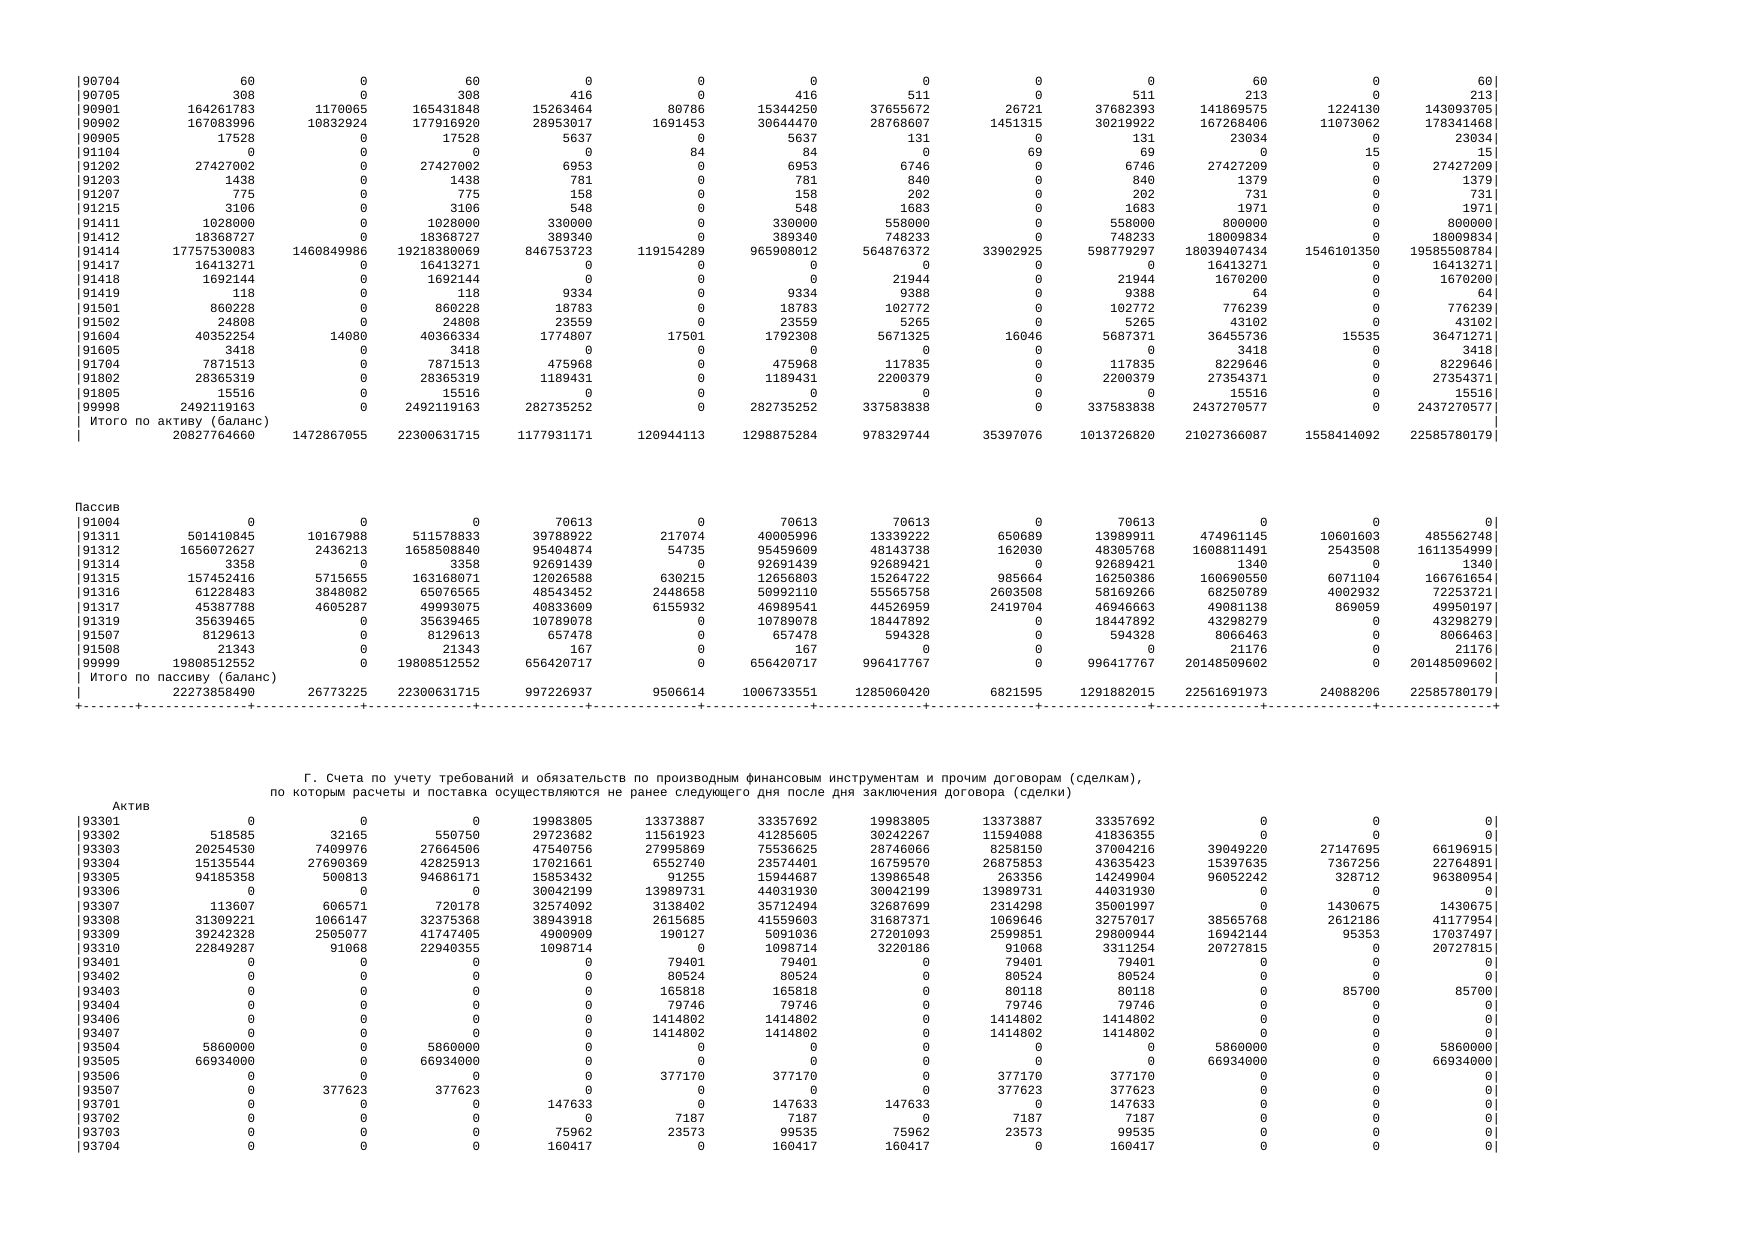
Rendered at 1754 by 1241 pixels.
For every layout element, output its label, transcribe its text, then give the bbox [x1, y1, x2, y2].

text Пассив [75, 501, 1679, 516]
text |91104 0 0 0 0 84 84 0 69 69 0 15 15| [75, 146, 1679, 160]
text |91316 61228483 3848082 65076565 48543452 2448658 50992110 55565758 2603508 58169266 68250789 4002932 72253721| [75, 586, 1679, 601]
text |91311 501410845 10167988 511578833 39788922 217074 40005996 13339222 650689 13989911 474961145 10601603 485562748| [75, 530, 1679, 544]
text | 22273858490 26773225 22300631715 997226937 9506614 1006733551 1285060420 6821595 1291882015 22561691973 24088206 22585780179| [75, 686, 1679, 700]
text |91414 17757530083 1460849986 19218380069 846753723 119154289 965908012 564876372 33902925 598779297 18039407434 1546101350 19585508784| [75, 245, 1679, 259]
text |90705 308 0 308 416 0 416 511 0 511 213 0 213| [75, 89, 1679, 103]
text |93307 113607 606571 720178 32574092 3138402 35712494 32687699 2314298 35001997 0 1430675 1430675| [75, 899, 1679, 914]
text |93701 0 0 0 147633 0 147633 147633 0 147633 0 0 0| [75, 1098, 1679, 1112]
text |93506 0 0 0 0 377170 377170 0 377170 377170 0 0 0| [75, 1069, 1679, 1084]
text |91203 1438 0 1438 781 0 781 840 0 840 1379 0 1379| [75, 174, 1679, 188]
text |90905 17528 0 17528 5637 0 5637 131 0 131 23034 0 23034| [75, 132, 1679, 146]
text |91411 1028000 0 1028000 330000 0 330000 558000 0 558000 800000 0 800000| [75, 217, 1679, 231]
text | Итого по пассиву (баланс) | [75, 671, 1679, 686]
text |91704 7871513 0 7871513 475968 0 475968 117835 0 117835 8229646 0 8229646| [75, 358, 1679, 372]
text |93507 0 377623 377623 0 0 0 0 377623 377623 0 0 0| [75, 1084, 1679, 1098]
text |91312 1656072627 2436213 1658508840 95404874 54735 95459609 48143738 162030 48305768 1608811491 2543508 1611354999| [75, 544, 1679, 558]
text +-------+--------------+--------------+--------------+--------------+--------------+--------------+--------------+--------------+--------------+--------------+--------------+---------------+ [75, 700, 1679, 714]
text |91315 157452416 5715655 163168071 12026588 630215 12656803 15264722 985664 16250386 160690550 6071104 166761654| [75, 572, 1679, 586]
text |93304 15135544 27690369 42825913 17021661 6552740 23574401 16759570 26875853 43635423 15397635 7367256 22764891| [75, 857, 1679, 871]
text |91419 118 0 118 9334 0 9334 9388 0 9388 64 0 64| [75, 287, 1679, 302]
text |91314 3358 0 3358 92691439 0 92691439 92689421 0 92689421 1340 0 1340| [75, 558, 1679, 572]
text |93702 0 0 0 0 7187 7187 0 7187 7187 0 0 0| [75, 1112, 1679, 1126]
text |93303 20254530 7409976 27664506 47540756 27995869 75536625 28746066 8258150 37004216 39049220 27147695 66196915| [75, 843, 1679, 857]
text |91805 15516 0 15516 0 0 0 0 0 0 15516 0 15516| [75, 387, 1679, 401]
text Г. Счета по учету требований и обязательств по производным финансовым инструментам и прочим договорам (сделкам), [222, 772, 1679, 786]
text |90902 167083996 10832924 177916920 28953017 1691453 30644470 28768607 1451315 30219922 167268406 11073062 178341468| [75, 117, 1679, 132]
text Актив [75, 800, 1679, 814]
text |91502 24808 0 24808 23559 0 23559 5265 0 5265 43102 0 43102| [75, 316, 1679, 330]
text |91604 40352254 14080 40366334 1774807 17501 1792308 5671325 16046 5687371 36455736 15535 36471271| [75, 330, 1679, 344]
text | Итого по активу (баланс) | [75, 415, 1679, 429]
text |91317 45387788 4605287 49993075 40833609 6155932 46989541 44526959 2419704 46946663 49081138 869059 49950197| [75, 601, 1679, 615]
text |93301 0 0 0 19983805 13373887 33357692 19983805 13373887 33357692 0 0 0| [75, 814, 1679, 829]
text |91319 35639465 0 35639465 10789078 0 10789078 18447892 0 18447892 43298279 0 43298279| [75, 615, 1679, 629]
text |91501 860228 0 860228 18783 0 18783 102772 0 102772 776239 0 776239| [75, 302, 1679, 316]
text |93305 94185358 500813 94686171 15853432 91255 15944687 13986548 263356 14249904 96052242 328712 96380954| [75, 871, 1679, 885]
text |93308 31309221 1066147 32375368 38943918 2615685 41559603 31687371 1069646 32757017 38565768 2612186 41177954| [75, 914, 1679, 928]
text |99998 2492119163 0 2492119163 282735252 0 282735252 337583838 0 337583838 2437270577 0 2437270577| [75, 401, 1679, 415]
text |93402 0 0 0 0 80524 80524 0 80524 80524 0 0 0| [75, 970, 1679, 984]
text |91418 1692144 0 1692144 0 0 0 21944 0 21944 1670200 0 1670200| [75, 273, 1679, 287]
text |93403 0 0 0 0 165818 165818 0 80118 80118 0 85700 85700| [75, 984, 1679, 999]
text |91507 8129613 0 8129613 657478 0 657478 594328 0 594328 8066463 0 8066463| [75, 629, 1679, 643]
text |91508 21343 0 21343 167 0 167 0 0 0 21176 0 21176| [75, 643, 1679, 657]
text |90901 164261783 1170065 165431848 15263464 80786 15344250 37655672 26721 37682393 141869575 1224130 143093705| [75, 103, 1679, 117]
text |93703 0 0 0 75962 23573 99535 75962 23573 99535 0 0 0| [75, 1126, 1679, 1140]
text |91202 27427002 0 27427002 6953 0 6953 6746 0 6746 27427209 0 27427209| [75, 160, 1679, 174]
text |93306 0 0 0 30042199 13989731 44031930 30042199 13989731 44031930 0 0 0| [75, 885, 1679, 899]
text |90704 60 0 60 0 0 0 0 0 0 60 0 60| [75, 75, 1679, 89]
text |93401 0 0 0 0 79401 79401 0 79401 79401 0 0 0| [75, 956, 1679, 970]
text |93404 0 0 0 0 79746 79746 0 79746 79746 0 0 0| [75, 999, 1679, 1013]
text |91412 18368727 0 18368727 389340 0 389340 748233 0 748233 18009834 0 18009834| [75, 231, 1679, 245]
text |93407 0 0 0 0 1414802 1414802 0 1414802 1414802 0 0 0| [75, 1027, 1679, 1041]
text |91802 28365319 0 28365319 1189431 0 1189431 2200379 0 2200379 27354371 0 27354371| [75, 372, 1679, 387]
text |93310 22849287 91068 22940355 1098714 0 1098714 3220186 91068 3311254 20727815 0 20727815| [75, 942, 1679, 956]
text |93406 0 0 0 0 1414802 1414802 0 1414802 1414802 0 0 0| [75, 1013, 1679, 1027]
text |91004 0 0 0 70613 0 70613 70613 0 70613 0 0 0| [75, 516, 1679, 530]
text | 20827764660 1472867055 22300631715 1177931171 120944113 1298875284 978329744 35397076 1013726820 21027366087 1558414092 22585780179| [75, 429, 1679, 443]
text |91417 16413271 0 16413271 0 0 0 0 0 0 16413271 0 16413271| [75, 259, 1679, 273]
text |99999 19808512552 0 19808512552 656420717 0 656420717 996417767 0 996417767 20148509602 0 20148509602| [75, 657, 1679, 671]
text |93309 39242328 2505077 41747405 4900909 190127 5091036 27201093 2599851 29800944 16942144 95353 17037497| [75, 928, 1679, 942]
text |93504 5860000 0 5860000 0 0 0 0 0 0 5860000 0 5860000| [75, 1041, 1679, 1055]
text |91207 775 0 775 158 0 158 202 0 202 731 0 731| [75, 188, 1679, 202]
text |93704 0 0 0 160417 0 160417 160417 0 160417 0 0 0| [75, 1140, 1679, 1154]
text |91215 3106 0 3106 548 0 548 1683 0 1683 1971 0 1971| [75, 202, 1679, 217]
text |93302 518585 32165 550750 29723682 11561923 41285605 30242267 11594088 41836355 0 0 0| [75, 829, 1679, 843]
text |91605 3418 0 3418 0 0 0 0 0 0 3418 0 3418| [75, 344, 1679, 358]
text |93505 66934000 0 66934000 0 0 0 0 0 0 66934000 0 66934000| [75, 1055, 1679, 1069]
text по которым расчеты и поставка осуществляются не ранее следующего дня после дня заключения договора (сделки) [75, 786, 1679, 800]
